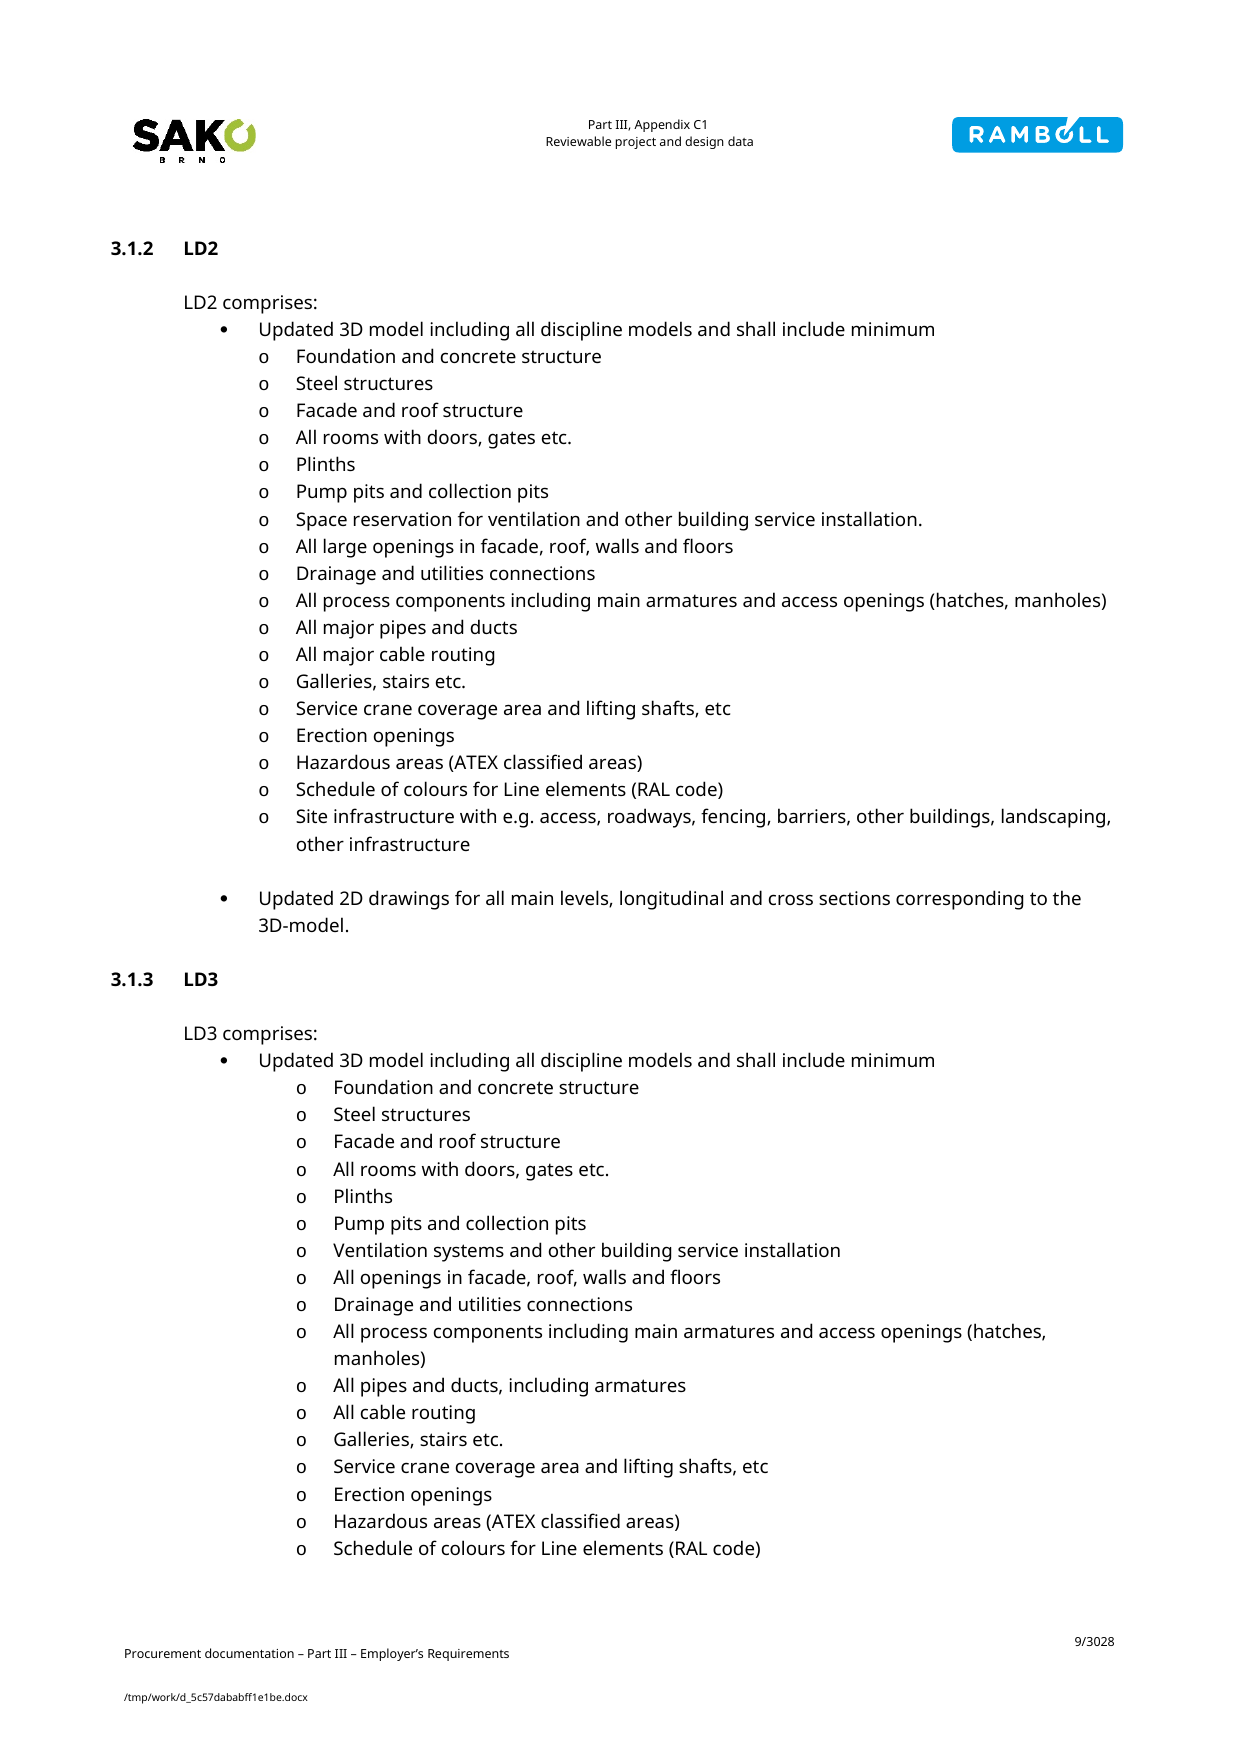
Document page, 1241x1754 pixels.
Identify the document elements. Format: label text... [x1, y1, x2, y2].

list All process components including main armatures and access openings (hatches, manholes) [296, 1317, 1116, 1371]
list Galleries, stairs etc. [296, 1425, 1116, 1452]
list Plinths [258, 450, 1116, 477]
list Hazardous areas (ATEX classified areas) [296, 1507, 1116, 1534]
list Facade and roof structure [296, 1127, 1116, 1154]
subtitle LD3 [153, 965, 1116, 992]
list Steel structures [296, 1100, 1116, 1127]
list All rooms with doors, gates etc. [258, 423, 1116, 450]
list Facade and roof structure [258, 396, 1116, 423]
list Pump pits and collection pits [296, 1209, 1116, 1236]
list Galleries, stairs etc. [258, 667, 1116, 694]
list Erection openings [258, 721, 1116, 748]
text LD3 comprises: [183, 1019, 1116, 1046]
list Drainage and utilities connections [258, 559, 1116, 586]
list Updated 3D model including all discipline models and shall include minimum [221, 315, 1116, 342]
list All pipes and ducts, including armatures [296, 1371, 1116, 1398]
list Steel structures [258, 369, 1116, 396]
list Drainage and utilities connections [296, 1290, 1116, 1317]
list All large openings in facade, roof, walls and floors [258, 532, 1116, 559]
list Plinths [296, 1182, 1116, 1209]
list Erection openings [296, 1479, 1116, 1507]
list Foundation and concrete structure [258, 342, 1116, 369]
list Service crane coverage area and lifting shafts, etc [258, 694, 1116, 721]
list Service crane coverage area and lifting shafts, etc [296, 1452, 1116, 1479]
list Updated 2D drawings for all main levels, longitudinal and cross sections corresponding to the 3D-model. [221, 884, 1116, 938]
list All major cable routing [258, 640, 1116, 667]
list All cable routing [296, 1398, 1116, 1425]
list All process components including main armatures and access openings (hatches, manholes) [258, 586, 1116, 613]
list Ventilation systems and other building service installation [296, 1236, 1116, 1263]
list All rooms with doors, gates etc. [296, 1154, 1116, 1182]
list Updated 3D model including all discipline models and shall include minimum [221, 1046, 1116, 1073]
list Schedule of colours for Line elements (RAL code) [258, 775, 1116, 802]
list Hazardous areas (ATEX classified areas) [258, 748, 1116, 775]
list Pump pits and collection pits [258, 477, 1116, 504]
list Space reservation for ventilation and other building service installation. [258, 504, 1116, 532]
text LD2 comprises: [183, 288, 1116, 315]
picture [132, 119, 256, 163]
list Schedule of colours for Line elements (RAL code) [296, 1534, 1116, 1561]
list All openings in facade, roof, walls and floors [296, 1263, 1116, 1290]
list Site infrastructure with e.g. access, roadways, fencing, barriers, other buildings, landscaping, other infrastructure [258, 802, 1116, 857]
list All major pipes and ducts [258, 613, 1116, 640]
subtitle LD2 [153, 234, 1116, 261]
list Foundation and concrete structure [296, 1073, 1116, 1100]
